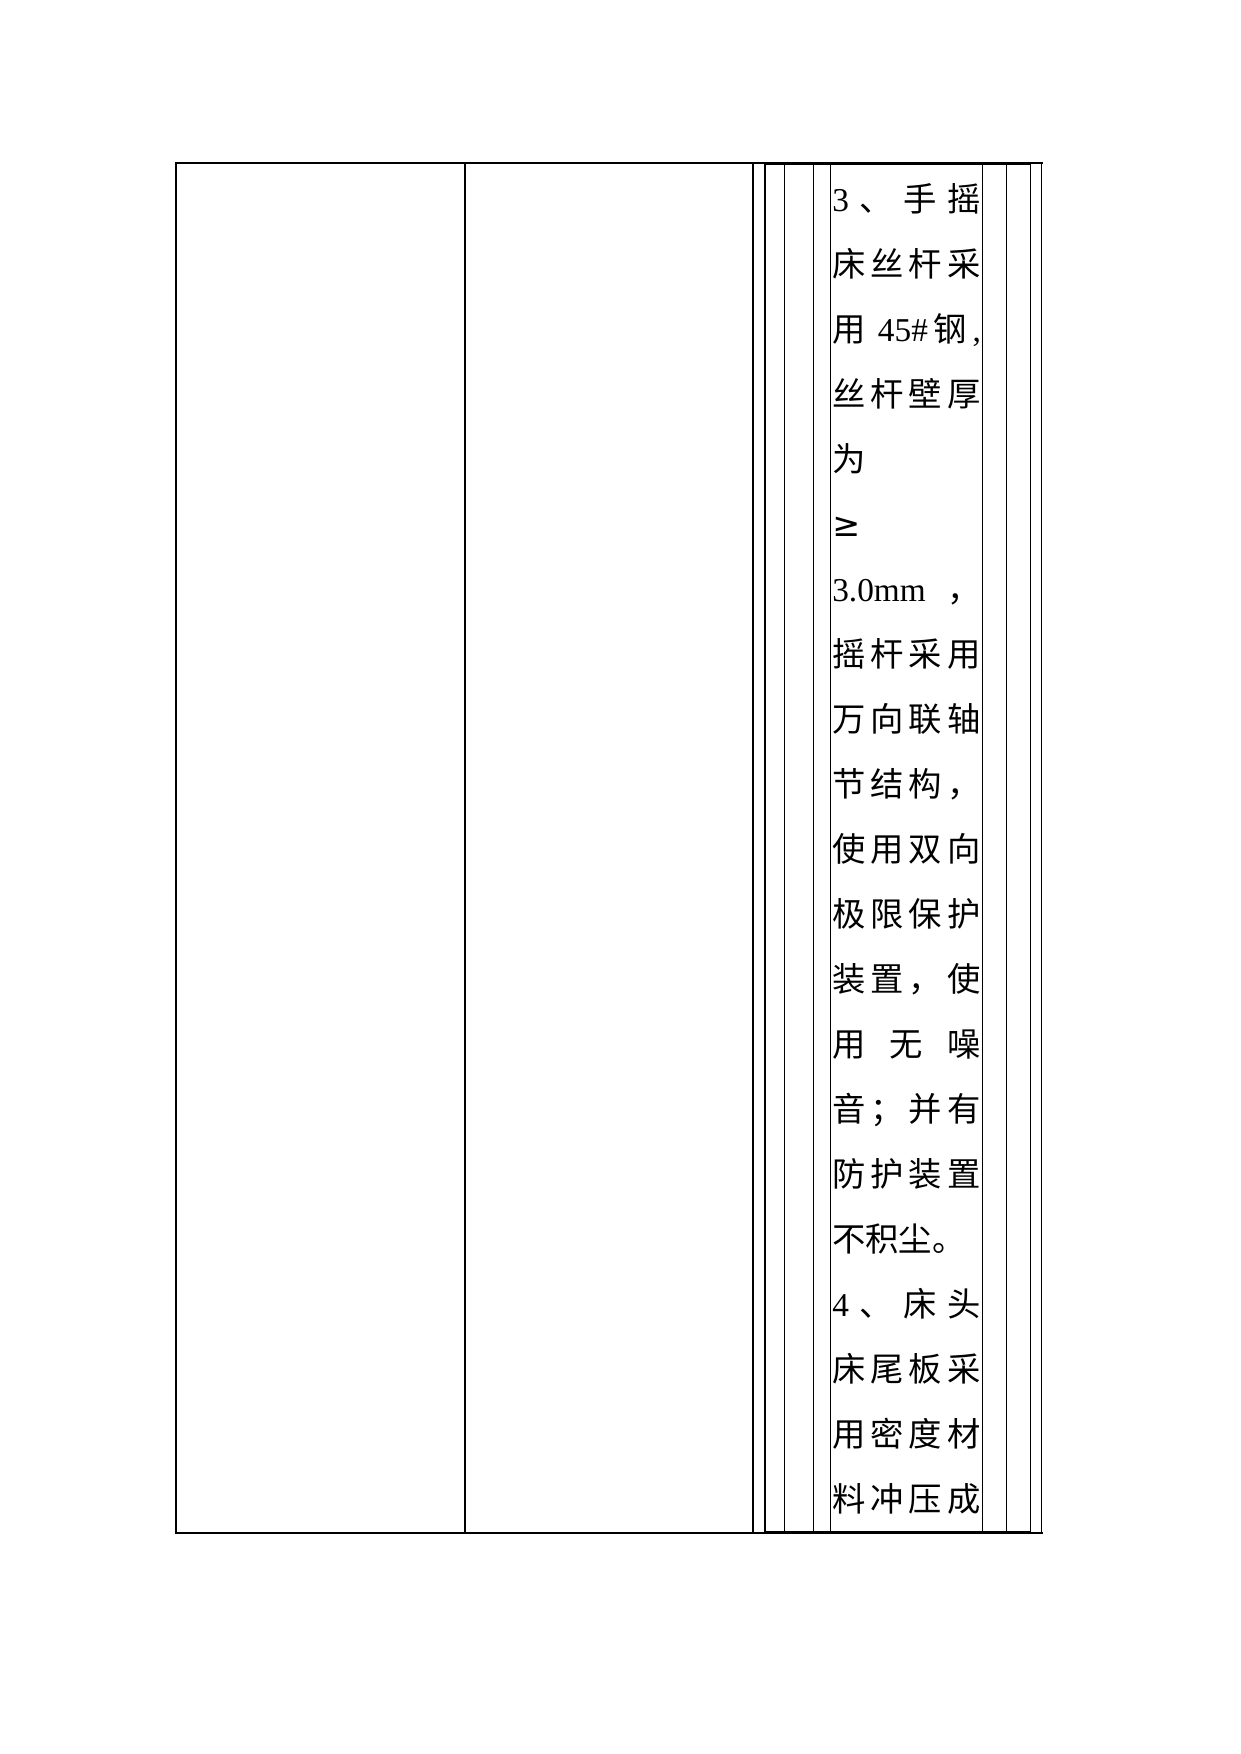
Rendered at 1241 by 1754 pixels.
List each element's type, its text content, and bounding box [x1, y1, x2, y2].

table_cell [983, 165, 1006, 1531]
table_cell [831, 165, 982, 1531]
table_cell 2 [466, 164, 752, 1532]
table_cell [785, 165, 813, 1531]
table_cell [754, 164, 764, 1532]
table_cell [1031, 164, 1041, 1532]
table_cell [766, 165, 784, 1531]
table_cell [1007, 165, 1030, 1531]
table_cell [814, 165, 830, 1531]
table_cell [177, 164, 464, 1532]
